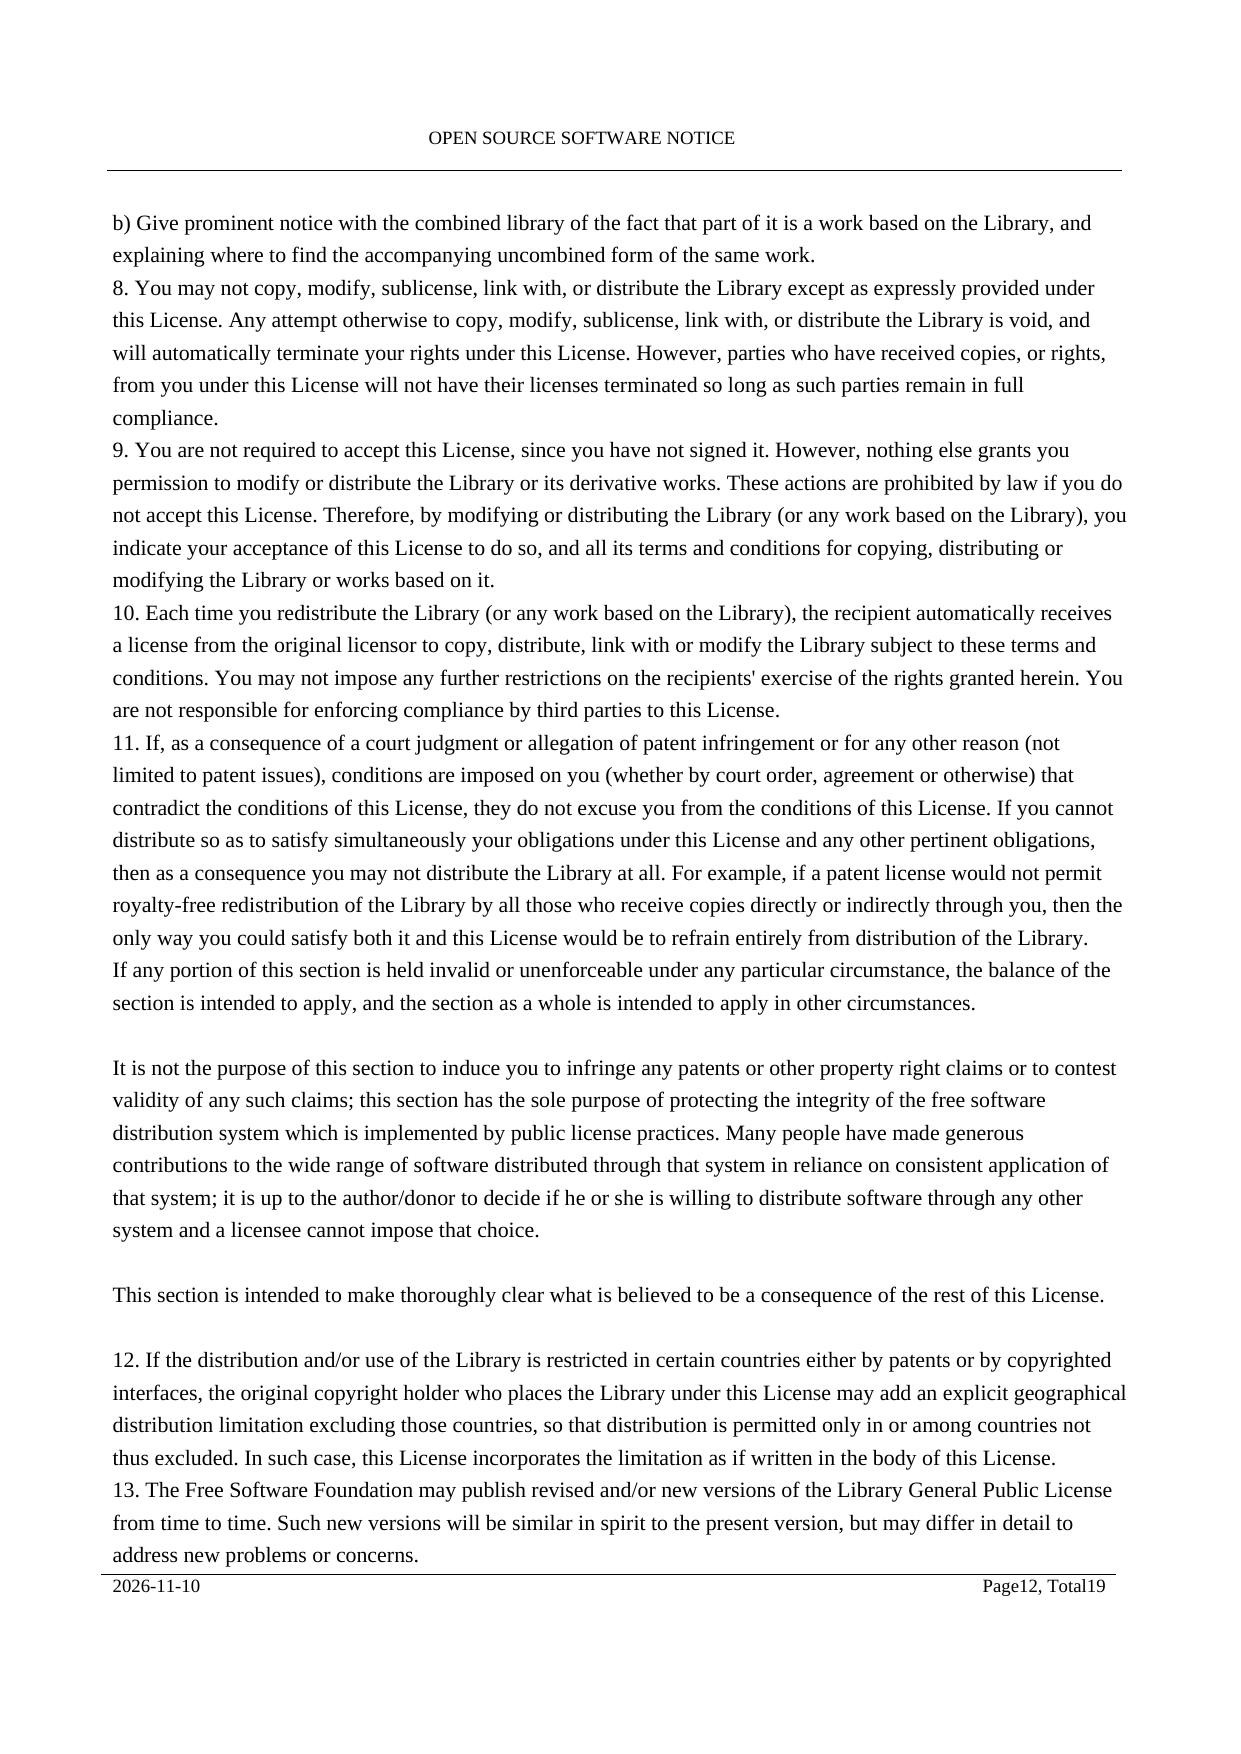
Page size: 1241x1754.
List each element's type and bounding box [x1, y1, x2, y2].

text [112, 206, 1128, 1571]
